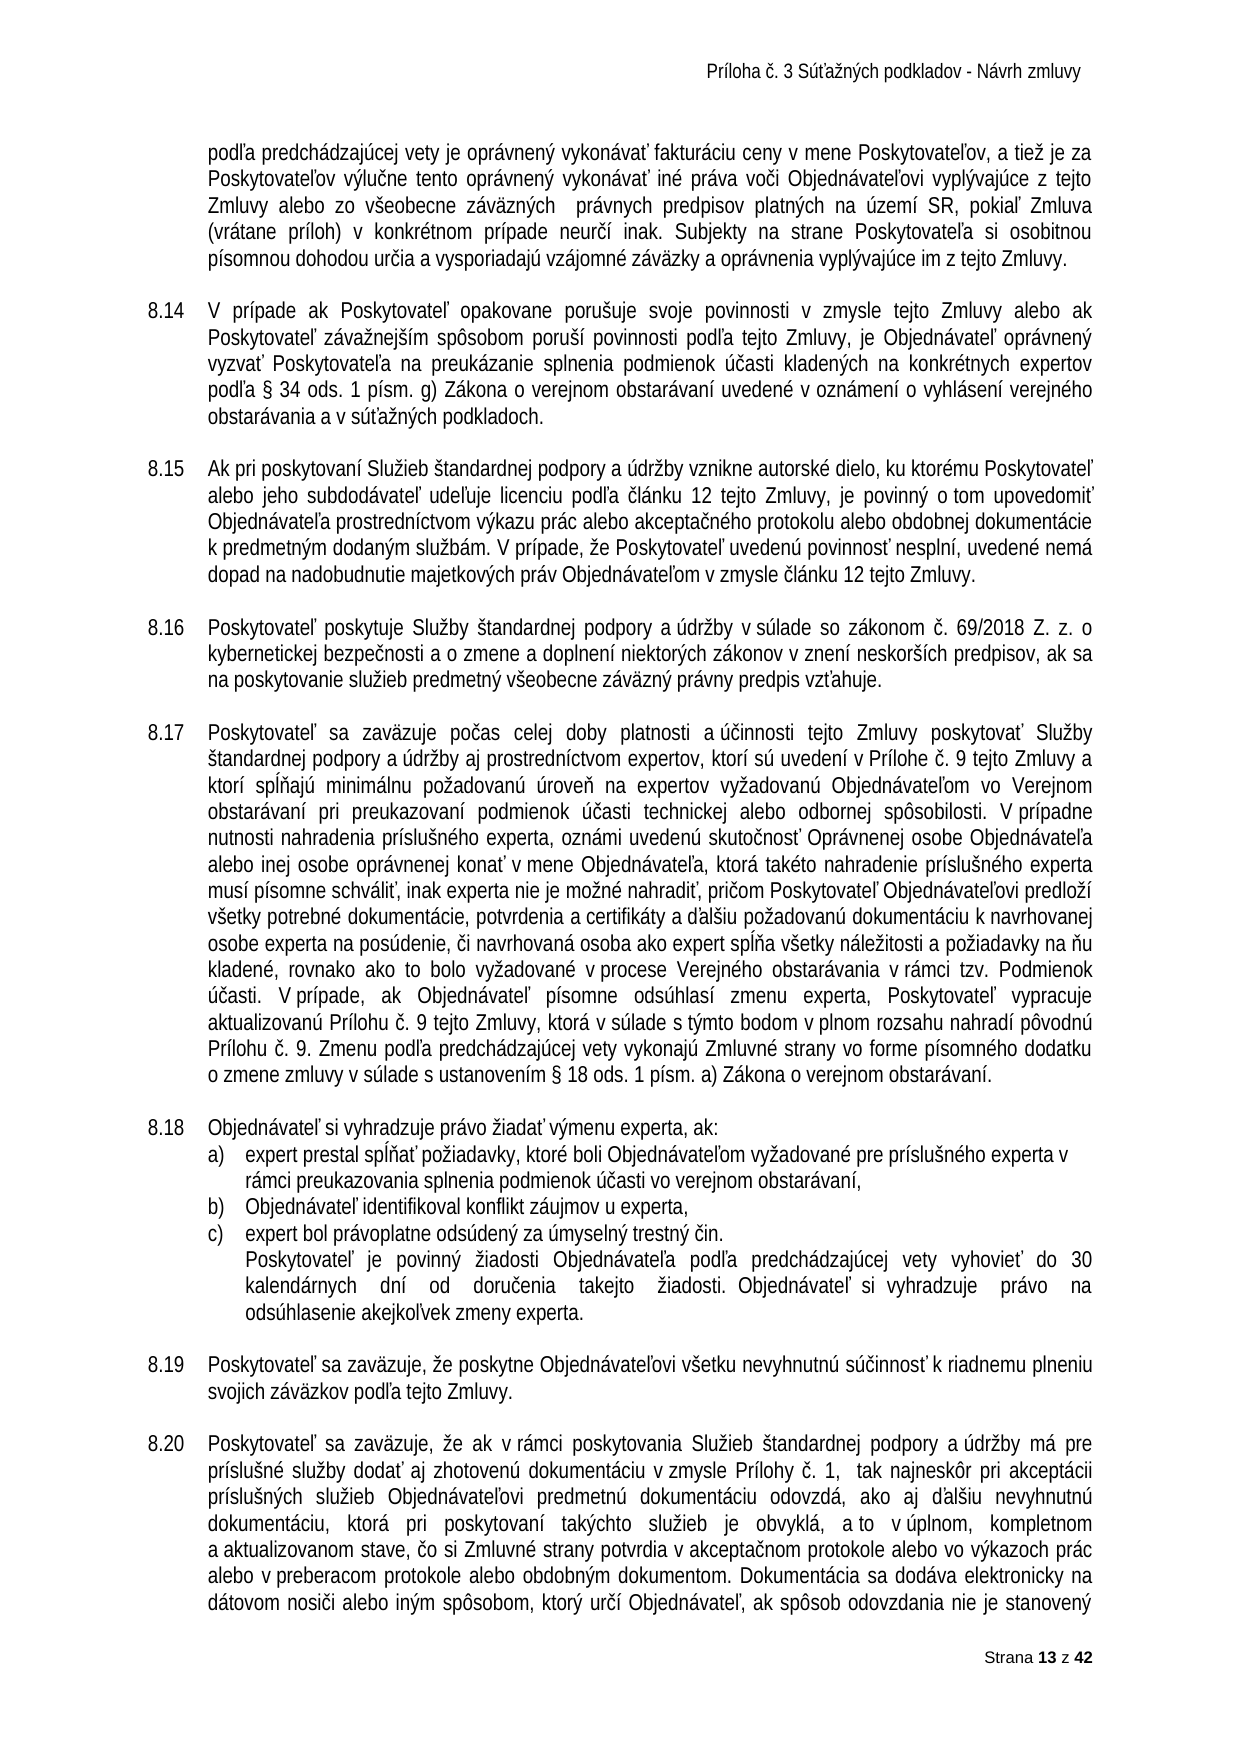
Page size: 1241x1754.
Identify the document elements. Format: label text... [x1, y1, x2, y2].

list Ak pri poskytovaní Služieb štandardnej podpory a údržby vznikne autorské dielo, ku ktorému Poskytovateľ alebo jeho subdodávateľ udeľuje licenciu podľa článku 12 tejto Zmluvy, je povinný o tom upovedomiť Objednávateľa prostredníctvom výkazu prác alebo akceptačného protokolu alebo obdobnej dokumentácie k predmetným dodaným službám. V prípade, že Poskytovateľ uvedenú povinnosť nesplní, uvedené nemá dopad na nadobudnutie majetkových práv Objednávateľom v zmysle článku 12 tejto Zmluvy. [148, 455, 1092, 587]
list expert bol právoplatne odsúdený za úmyselný trestný čin. [208, 1219, 1092, 1246]
list V prípade ak Poskytovateľ opakovane porušuje svoje povinnosti v zmysle tejto Zmluvy alebo ak Poskytovateľ závažnejším spôsobom poruší povinnosti podľa tejto Zmluvy, je Objednávateľ oprávnený vyzvať Poskytovateľa na preukázanie splnenia podmienok účasti kladených na konkrétnych expertov podľa § 34 ods. 1 písm. g) Zákona o verejnom obstarávaní uvedené v oznámení o vyhlásení verejného obstarávania a v súťažných podkladoch. [148, 297, 1092, 429]
list Poskytovateľ je povinný žiadosti Objednávateľa podľa predchádzajúcej vety vyhovieť do 30 kalendárnych dní od doručenia takejto žiadosti. Objednávateľ si vyhradzuje právo na odsúhlasenie akejkoľvek zmeny experta. [245, 1246, 1092, 1325]
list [148, 1430, 1092, 1615]
list Poskytovateľ poskytuje Služby štandardnej podpory a údržby v súlade so zákonom č. 69/2018 Z. z. o kybernetickej bezpečnosti a o zmene a doplnení niektorých zákonov v znení neskorších predpisov, ak sa na poskytovanie služieb predmetný všeobecne záväzný právny predpis vzťahuje. [148, 613, 1092, 692]
list Poskytovateľ sa zaväzuje počas celej doby platnosti a účinnosti tejto Zmluvy poskytovať Služby štandardnej podpory a údržby aj prostredníctvom expertov, ktorí sú uvedení v Prílohe č. 9 tejto Zmluvy a ktorí spĺňajú minimálnu požadovanú úroveň na expertov vyžadovanú Objednávateľom vo Verejnom obstarávaní pri preukazovaní podmienok účasti technickej alebo odbornej spôsobilosti. V prípadne nutnosti nahradenia príslušného experta, oznámi uvedenú skutočnosť Oprávnenej osobe Objednávateľa alebo inej osobe oprávnenej konať v mene Objednávateľa, ktorá takéto nahradenie príslušného experta musí písomne schváliť, inak experta nie je možné nahradiť, pričom Poskytovateľ Objednávateľovi predloží všetky potrebné dokumentácie, potvrdenia a certifikáty a ďalšiu požadovanú dokumentáciu k navrhovanej osobe experta na posúdenie, či navrhovaná osoba ako expert spĺňa všetky náležitosti a požiadavky na ňu kladené, rovnako ako to bolo vyžadované v procese Verejného obstarávania v rámci tzv. Podmienok účasti. V prípade, ak Objednávateľ písomne odsúhlasí zmenu experta, Poskytovateľ vypracuje aktualizovanú Prílohu č. 9 tejto Zmluvy, ktorá v súlade s týmto bodom v plnom rozsahu nahradí pôvodnú Prílohu č. 9. Zmenu podľa predchádzajúcej vety vykonajú Zmluvné strany vo forme písomného dodatku o zmene zmluvy v súlade s ustanovením § 18 ods. 1 písm. a) Zákona o verejnom obstarávaní. [148, 719, 1092, 1088]
list Objednávateľ si vyhradzuje právo žiadať výmenu experta, ak: [148, 1114, 1092, 1141]
list Objednávateľ identifikoval konflikt záujmov u experta, [208, 1193, 1092, 1219]
list expert prestal spĺňať požiadavky, ktoré boli Objednávateľom vyžadované pre príslušného experta v rámci preukazovania splnenia podmienok účasti vo verejnom obstarávaní, [208, 1141, 1092, 1193]
list Poskytovateľ sa zaväzuje, že poskytne Objednávateľovi všetku nevyhnutnú súčinnosť k riadnemu plneniu svojich záväzkov podľa tejto Zmluvy. [148, 1351, 1092, 1404]
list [148, 139, 1092, 271]
